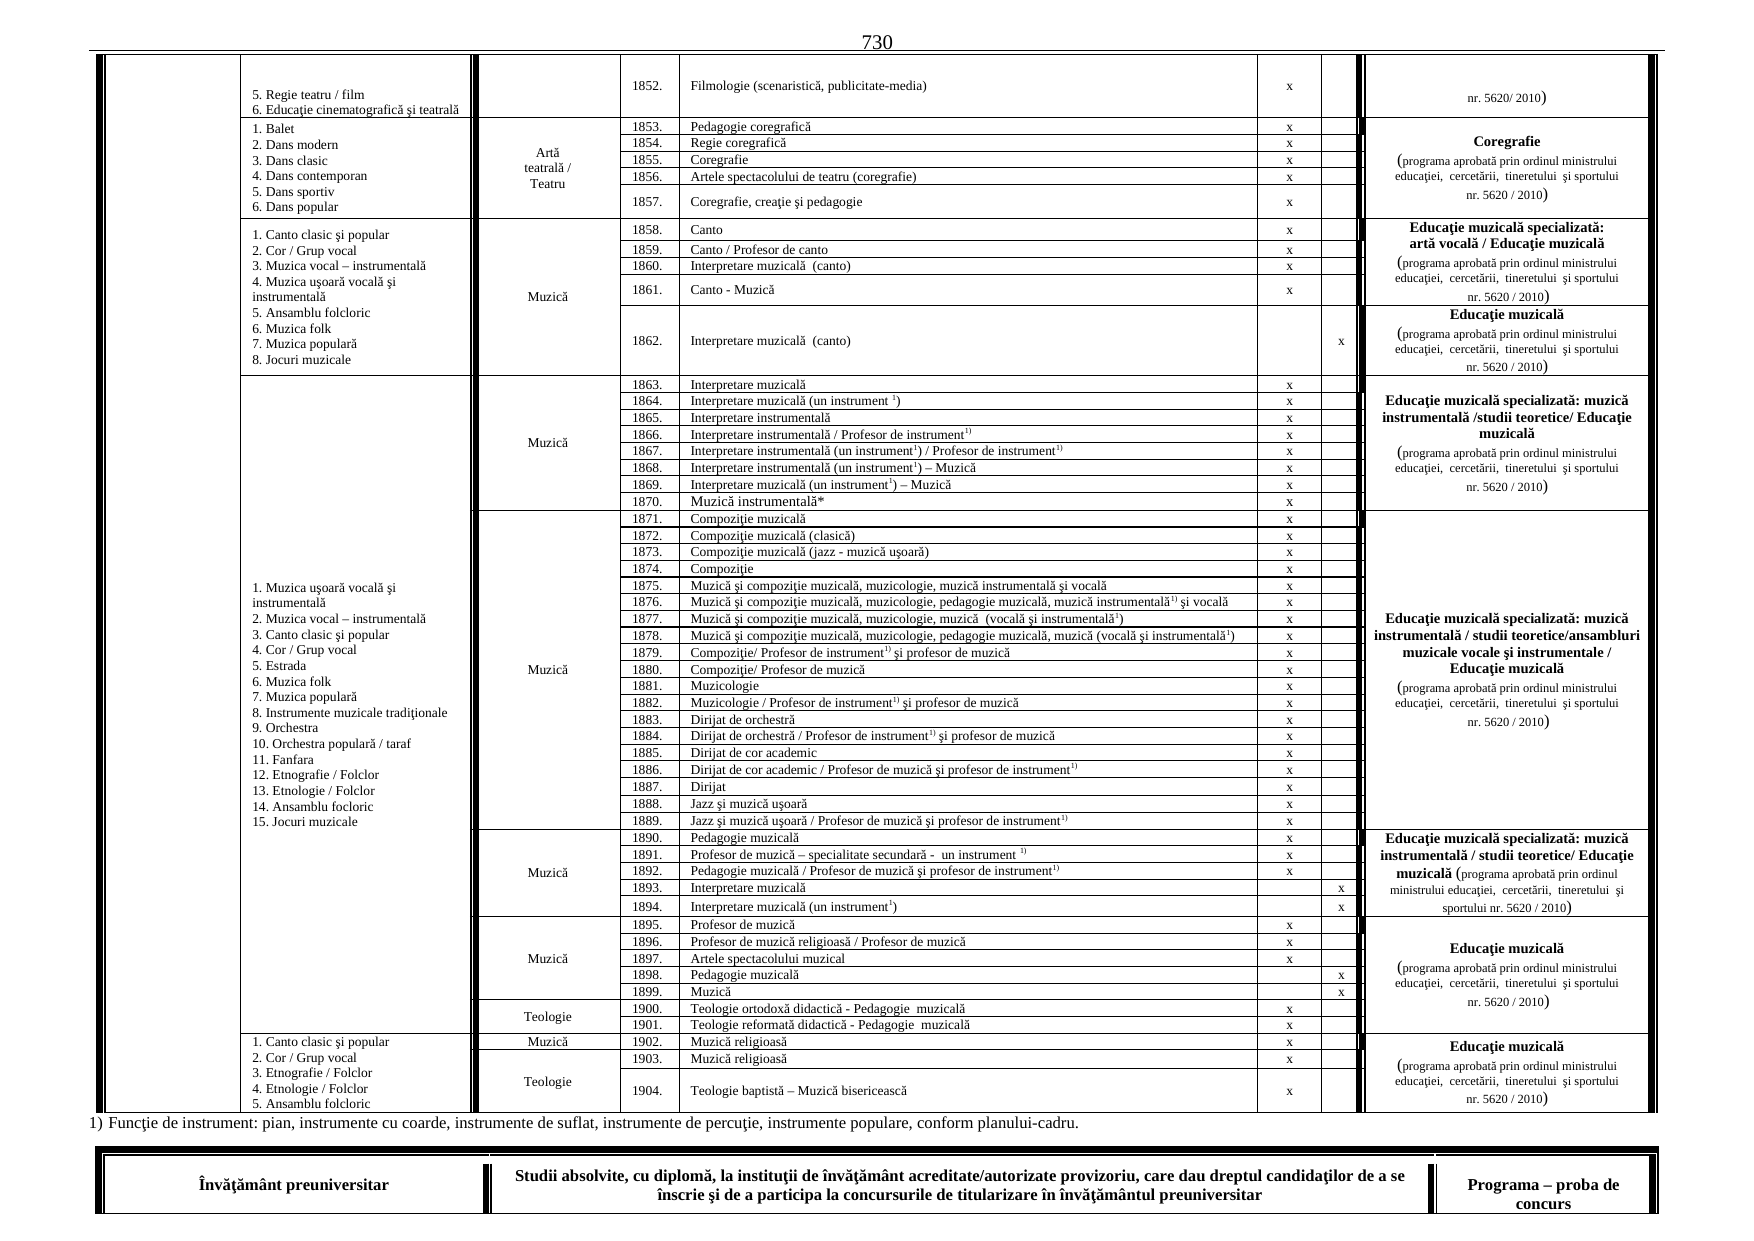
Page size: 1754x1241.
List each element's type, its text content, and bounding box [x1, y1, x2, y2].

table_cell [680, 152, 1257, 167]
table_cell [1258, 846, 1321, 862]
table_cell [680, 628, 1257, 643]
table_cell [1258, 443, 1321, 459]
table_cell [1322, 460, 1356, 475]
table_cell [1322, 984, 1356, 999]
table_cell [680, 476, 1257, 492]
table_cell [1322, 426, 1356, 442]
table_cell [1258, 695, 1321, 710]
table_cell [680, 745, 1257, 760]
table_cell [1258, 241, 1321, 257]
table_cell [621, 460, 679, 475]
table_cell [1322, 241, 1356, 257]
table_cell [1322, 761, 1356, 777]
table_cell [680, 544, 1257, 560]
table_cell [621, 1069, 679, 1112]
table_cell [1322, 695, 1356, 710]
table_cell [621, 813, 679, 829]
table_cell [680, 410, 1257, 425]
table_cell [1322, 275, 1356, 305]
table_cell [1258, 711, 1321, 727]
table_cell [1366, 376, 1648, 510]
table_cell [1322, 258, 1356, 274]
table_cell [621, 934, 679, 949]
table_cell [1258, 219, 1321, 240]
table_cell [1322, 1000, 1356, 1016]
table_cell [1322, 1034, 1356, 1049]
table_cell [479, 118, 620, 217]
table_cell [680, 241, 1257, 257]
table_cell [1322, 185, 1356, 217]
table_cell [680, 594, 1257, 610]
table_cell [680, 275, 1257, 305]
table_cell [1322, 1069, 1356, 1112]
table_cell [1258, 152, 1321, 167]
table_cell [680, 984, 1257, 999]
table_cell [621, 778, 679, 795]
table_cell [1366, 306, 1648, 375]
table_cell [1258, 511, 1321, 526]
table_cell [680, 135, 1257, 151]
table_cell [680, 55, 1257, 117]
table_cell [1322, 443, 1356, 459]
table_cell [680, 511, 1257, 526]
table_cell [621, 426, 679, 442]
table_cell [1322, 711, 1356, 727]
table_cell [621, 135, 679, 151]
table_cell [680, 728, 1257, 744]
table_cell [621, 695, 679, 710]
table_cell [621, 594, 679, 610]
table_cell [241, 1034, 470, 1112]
list Funcţie de instrument: pian, instrumente cu coarde, instrumente de suflat, instrumente de percuţie, instrumente populare, conform planului-cadru. [89, 1113, 1665, 1132]
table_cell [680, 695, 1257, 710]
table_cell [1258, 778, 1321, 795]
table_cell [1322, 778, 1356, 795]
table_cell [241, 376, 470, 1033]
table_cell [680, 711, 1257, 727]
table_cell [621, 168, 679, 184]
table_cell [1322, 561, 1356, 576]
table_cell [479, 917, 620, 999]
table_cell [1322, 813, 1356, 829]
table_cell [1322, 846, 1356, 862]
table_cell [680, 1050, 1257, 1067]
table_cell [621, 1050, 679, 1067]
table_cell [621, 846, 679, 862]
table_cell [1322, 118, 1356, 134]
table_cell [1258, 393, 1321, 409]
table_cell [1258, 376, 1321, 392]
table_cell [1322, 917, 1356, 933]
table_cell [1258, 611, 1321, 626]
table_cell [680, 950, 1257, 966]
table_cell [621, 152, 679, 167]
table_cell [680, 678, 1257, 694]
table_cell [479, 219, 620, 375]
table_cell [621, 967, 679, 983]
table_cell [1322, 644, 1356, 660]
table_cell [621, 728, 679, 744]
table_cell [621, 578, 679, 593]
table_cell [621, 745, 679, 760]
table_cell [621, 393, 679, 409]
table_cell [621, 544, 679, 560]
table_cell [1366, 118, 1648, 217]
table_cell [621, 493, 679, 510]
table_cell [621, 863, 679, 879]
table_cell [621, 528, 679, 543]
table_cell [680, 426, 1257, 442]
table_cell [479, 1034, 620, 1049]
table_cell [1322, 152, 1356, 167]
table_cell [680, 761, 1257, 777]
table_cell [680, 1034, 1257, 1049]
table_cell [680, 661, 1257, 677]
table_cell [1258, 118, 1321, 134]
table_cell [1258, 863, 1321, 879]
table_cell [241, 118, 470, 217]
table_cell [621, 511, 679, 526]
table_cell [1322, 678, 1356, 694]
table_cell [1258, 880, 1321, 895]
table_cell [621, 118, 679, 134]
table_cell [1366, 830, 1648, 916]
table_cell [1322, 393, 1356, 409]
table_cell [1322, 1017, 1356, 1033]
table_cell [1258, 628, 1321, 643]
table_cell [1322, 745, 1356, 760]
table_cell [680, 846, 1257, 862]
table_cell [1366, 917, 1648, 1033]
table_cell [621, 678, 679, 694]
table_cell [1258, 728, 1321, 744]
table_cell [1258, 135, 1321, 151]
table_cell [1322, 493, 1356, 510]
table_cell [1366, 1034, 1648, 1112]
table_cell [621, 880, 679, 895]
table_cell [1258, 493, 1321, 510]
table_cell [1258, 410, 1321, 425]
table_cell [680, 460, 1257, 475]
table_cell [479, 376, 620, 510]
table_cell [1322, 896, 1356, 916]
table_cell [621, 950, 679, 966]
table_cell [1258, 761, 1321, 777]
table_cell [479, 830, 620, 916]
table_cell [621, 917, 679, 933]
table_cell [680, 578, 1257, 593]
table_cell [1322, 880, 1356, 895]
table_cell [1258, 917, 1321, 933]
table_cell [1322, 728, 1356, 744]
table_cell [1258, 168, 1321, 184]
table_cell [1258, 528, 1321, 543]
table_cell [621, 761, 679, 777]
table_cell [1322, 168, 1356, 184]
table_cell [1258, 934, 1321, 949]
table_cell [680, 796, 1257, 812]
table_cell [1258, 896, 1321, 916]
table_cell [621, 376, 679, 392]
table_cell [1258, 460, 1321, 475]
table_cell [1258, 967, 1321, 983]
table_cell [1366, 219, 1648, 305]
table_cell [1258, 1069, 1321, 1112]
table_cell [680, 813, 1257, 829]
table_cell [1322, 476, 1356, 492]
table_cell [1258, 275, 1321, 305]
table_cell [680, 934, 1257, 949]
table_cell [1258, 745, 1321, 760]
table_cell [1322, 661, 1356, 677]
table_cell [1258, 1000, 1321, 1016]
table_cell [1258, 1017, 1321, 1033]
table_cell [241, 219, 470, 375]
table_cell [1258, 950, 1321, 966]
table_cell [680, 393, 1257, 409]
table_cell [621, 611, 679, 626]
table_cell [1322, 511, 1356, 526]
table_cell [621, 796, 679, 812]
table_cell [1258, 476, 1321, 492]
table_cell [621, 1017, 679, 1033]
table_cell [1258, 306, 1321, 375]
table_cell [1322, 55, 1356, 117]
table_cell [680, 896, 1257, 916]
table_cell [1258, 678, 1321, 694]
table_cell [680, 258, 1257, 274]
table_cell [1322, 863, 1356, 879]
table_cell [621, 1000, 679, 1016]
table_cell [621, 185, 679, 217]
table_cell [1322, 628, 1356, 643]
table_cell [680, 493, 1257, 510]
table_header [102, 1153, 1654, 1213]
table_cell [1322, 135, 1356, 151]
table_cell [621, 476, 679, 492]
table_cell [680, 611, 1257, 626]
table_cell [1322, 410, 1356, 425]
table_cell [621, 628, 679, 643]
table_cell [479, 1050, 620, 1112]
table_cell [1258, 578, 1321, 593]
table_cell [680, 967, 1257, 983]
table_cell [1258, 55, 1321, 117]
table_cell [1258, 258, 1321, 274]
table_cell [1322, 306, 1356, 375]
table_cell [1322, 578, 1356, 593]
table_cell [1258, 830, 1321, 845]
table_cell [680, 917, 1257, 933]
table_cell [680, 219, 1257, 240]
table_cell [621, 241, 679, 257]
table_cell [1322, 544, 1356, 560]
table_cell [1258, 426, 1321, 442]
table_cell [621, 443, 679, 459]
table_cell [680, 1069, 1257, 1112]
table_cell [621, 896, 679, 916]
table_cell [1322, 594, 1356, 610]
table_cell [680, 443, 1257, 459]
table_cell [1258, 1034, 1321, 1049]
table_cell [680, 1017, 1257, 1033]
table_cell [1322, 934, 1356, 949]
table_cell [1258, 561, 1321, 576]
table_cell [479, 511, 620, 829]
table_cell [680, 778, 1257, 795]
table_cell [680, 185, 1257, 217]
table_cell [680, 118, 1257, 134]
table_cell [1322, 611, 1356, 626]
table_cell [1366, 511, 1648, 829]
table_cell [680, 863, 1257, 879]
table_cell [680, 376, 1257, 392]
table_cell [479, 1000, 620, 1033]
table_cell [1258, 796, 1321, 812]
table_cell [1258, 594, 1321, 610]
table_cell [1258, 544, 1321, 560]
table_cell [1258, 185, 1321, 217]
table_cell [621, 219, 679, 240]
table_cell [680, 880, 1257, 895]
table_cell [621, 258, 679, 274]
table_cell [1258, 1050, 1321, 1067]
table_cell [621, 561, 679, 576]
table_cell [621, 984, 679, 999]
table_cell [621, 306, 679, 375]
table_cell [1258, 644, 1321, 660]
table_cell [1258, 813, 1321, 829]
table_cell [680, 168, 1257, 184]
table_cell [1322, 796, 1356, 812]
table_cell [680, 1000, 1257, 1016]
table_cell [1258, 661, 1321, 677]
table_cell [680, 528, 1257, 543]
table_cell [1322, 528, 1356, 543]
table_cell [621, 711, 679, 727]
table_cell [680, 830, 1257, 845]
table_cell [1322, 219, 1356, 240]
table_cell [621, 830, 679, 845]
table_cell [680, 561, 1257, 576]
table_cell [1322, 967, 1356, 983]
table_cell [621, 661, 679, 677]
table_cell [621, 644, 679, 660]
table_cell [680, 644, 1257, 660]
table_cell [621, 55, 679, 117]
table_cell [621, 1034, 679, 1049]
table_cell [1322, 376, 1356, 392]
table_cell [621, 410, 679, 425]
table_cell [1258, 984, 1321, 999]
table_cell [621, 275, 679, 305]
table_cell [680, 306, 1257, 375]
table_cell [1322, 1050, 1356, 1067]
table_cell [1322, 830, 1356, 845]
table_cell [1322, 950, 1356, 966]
